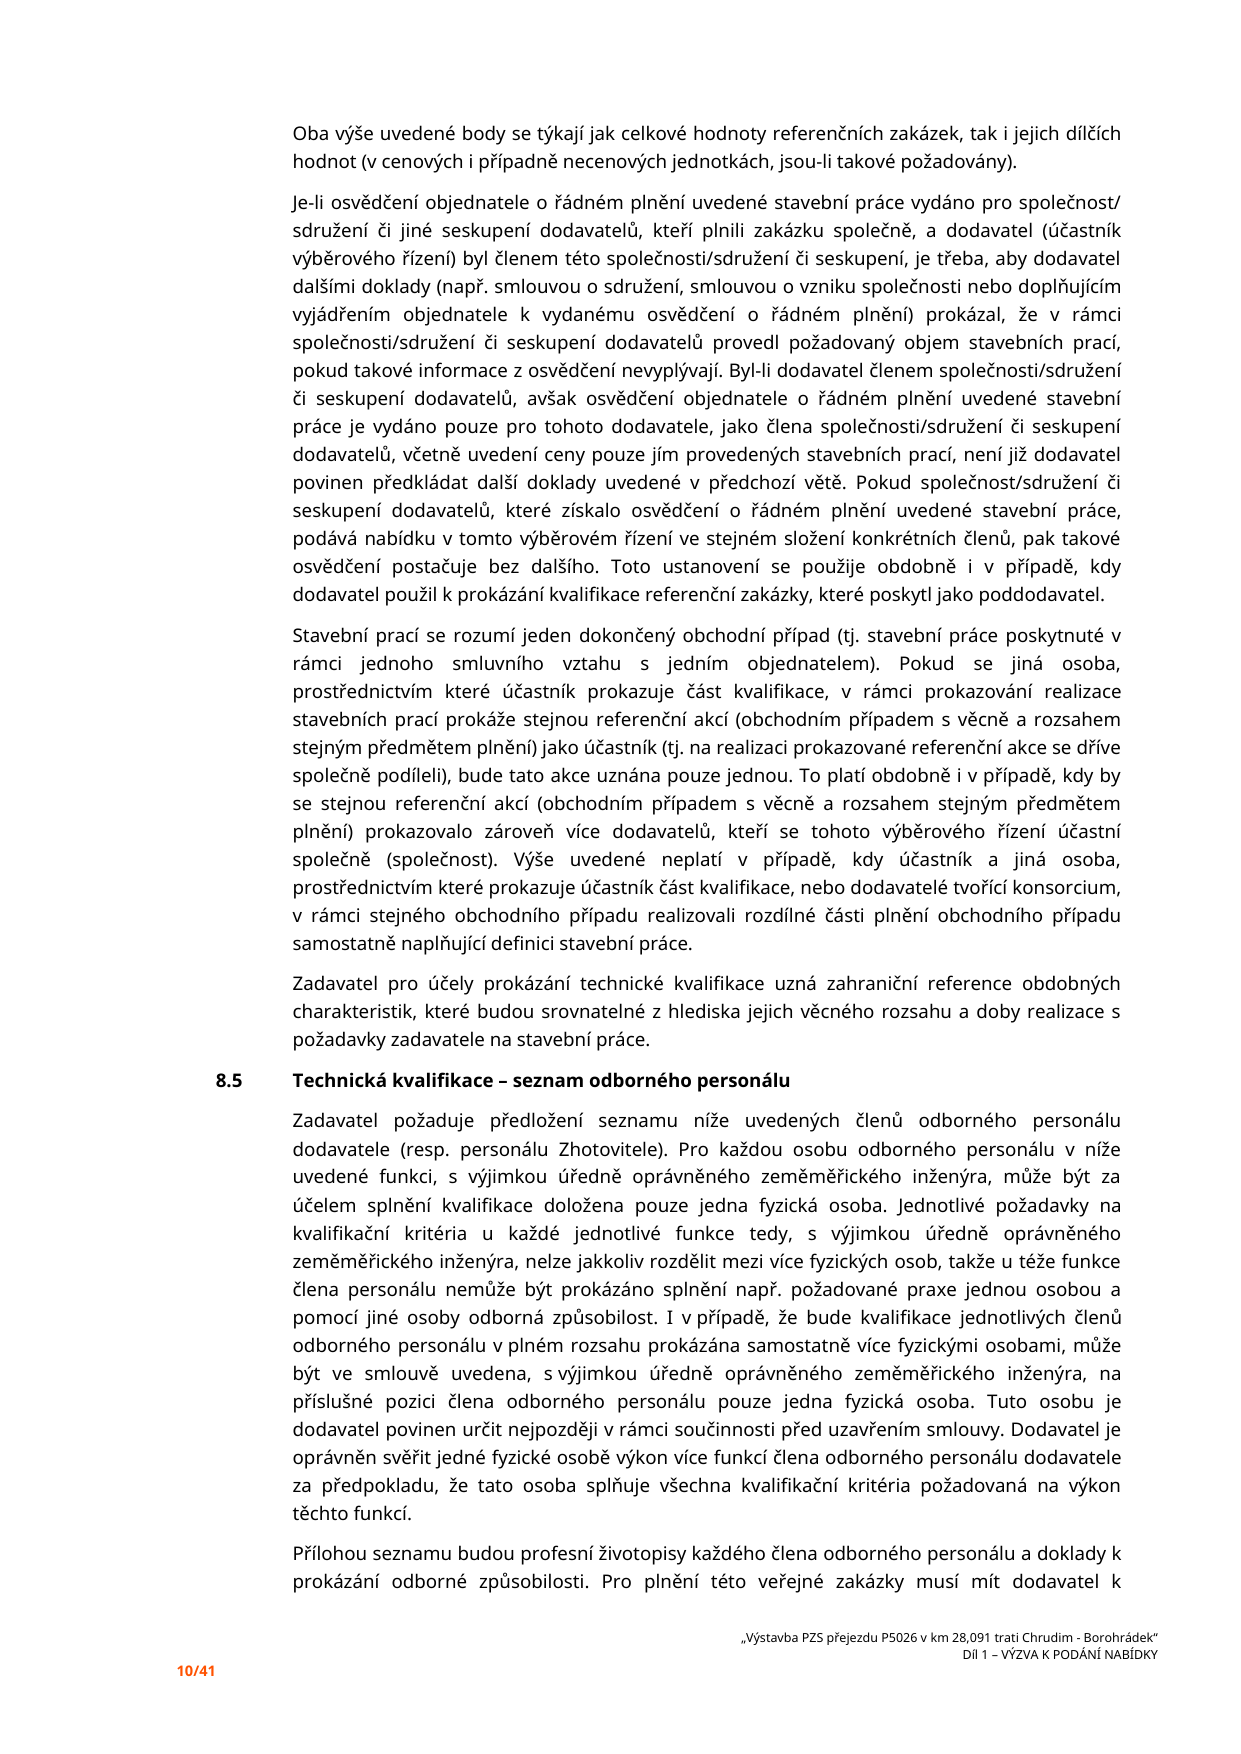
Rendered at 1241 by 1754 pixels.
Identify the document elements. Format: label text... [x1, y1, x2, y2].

text Oba výše uvedené body se týkají jak celkové hodnoty referenčních zakázek, tak i jejich dílčích hodnot (v cenových i případně necenových jednotkách, jsou-li takové požadovány). [292, 121, 1122, 174]
text Zadavatel pro účely prokázání technické kvalifikace uzná zahraniční reference obdobných charakteristik, které budou srovnatelné z hlediska jejich věcného rozsahu a doby realizace s požadavky zadavatele na stavební práce. [292, 971, 1122, 1052]
text Je-li osvědčení objednatele o řádném plnění uvedené stavební práce vydáno pro společnost/ sdružení či jiné seskupení dodavatelů, kteří plnili zakázku společně, a dodavatel (účastník výběrového řízení) byl členem této společnosti/sdružení či seskupení, je třeba, aby dodavatel dalšími doklady (např. smlouvou o sdružení, smlouvou o vzniku společnosti nebo doplňujícím vyjádřením objednatele k vydanému osvědčení o řádném plnění) prokázal, že v rámci společnosti/sdružení či seskupení dodavatelů provedl požadovaný objem stavebních prací, pokud takové informace z osvědčení nevyplývají. Byl-li dodavatel členem společnosti/sdružení či seskupení dodavatelů, avšak osvědčení objednatele o řádném plnění uvedené stavební práce je vydáno pouze pro tohoto dodavatele, jako člena společnosti/sdružení či seskupení dodavatelů, včetně uvedení ceny pouze jím provedených stavebních prací, není již dodavatel povinen předkládat další doklady uvedené v předchozí větě. Pokud společnost/sdružení či seskupení dodavatelů, které získalo osvědčení o řádném plnění uvedené stavební práce, podává nabídku v tomto výběrovém řízení ve stejném složení konkrétních členů, pak takové osvědčení postačuje bez dalšího. Toto ustanovení se použije obdobně i v případě, kdy dodavatel použil k prokázání kvalifikace referenční zakázky, které poskytl jako poddodavatel. [292, 189, 1122, 607]
text Stavební prací se rozumí jeden dokončený obchodní případ (tj. stavební práce poskytnuté v rámci jednoho smluvního vztahu s jedním objednatelem). Pokud se jiná osoba, prostřednictvím které účastník prokazuje část kvalifikace, v rámci prokazování realizace stavebních prací prokáže stejnou referenční akcí (obchodním případem s věcně a rozsahem stejným předmětem plnění) jako účastník (tj. na realizaci prokazované referenční akce se dříve společně podíleli), bude tato akce uznána pouze jednou. To platí obdobně i v případě, kdy by se stejnou referenční akcí (obchodním případem s věcně a rozsahem stejným předmětem plnění) prokazovalo zároveň více dodavatelů, kteří se tohoto výběrového řízení účastní společně (společnost). Výše uvedené neplatí v případě, kdy účastník a jiná osoba, prostřednictvím které prokazuje účastník část kvalifikace, nebo dodavatelé tvořící konsorcium, v rámci stejného obchodního případu realizovali rozdílné části plnění obchodního případu samostatně naplňující definici stavební práce. [292, 622, 1122, 956]
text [292, 1541, 1122, 1594]
text Zadavatel požaduje předložení seznamu níže uvedených členů odborného personálu dodavatele (resp. personálu Zhotovitele). Pro každou osobu odborného personálu v níže uvedené funkci, s výjimkou úředně oprávněného zeměměřického inženýra, může být za účelem splnění kvalifikace doložena pouze jedna fyzická osoba. Jednotlivé požadavky na kvalifikační kritéria u každé jednotlivé funkce tedy, s výjimkou úředně oprávněného zeměměřického inženýra, nelze jakkoliv rozdělit mezi více fyzických osob, takže u téže funkce člena personálu nemůže být prokázáno splnění např. požadované praxe jednou osobou a pomocí jiné osoby odborná způsobilost. I v případě, že bude kvalifikace jednotlivých členů odborného personálu v plném rozsahu prokázána samostatně více fyzickými osobami, může být ve smlouvě uvedena, s výjimkou úředně oprávněného zeměměřického inženýra, na příslušné pozici člena odborného personálu pouze jedna fyzická osoba. Tuto osobu je dodavatel povinen určit nejpozději v rámci součinnosti před uzavřením smlouvy. Dodavatel je oprávněn svěřit jedné fyzické osobě výkon více funkcí člena odborného personálu dodavatele za předpokladu, že tato osoba splňuje všechna kvalifikační kritéria požadovaná na výkon těchto funkcí. [292, 1108, 1122, 1526]
text Technická kvalifikace – seznam odborného personálu [216, 1067, 1122, 1093]
